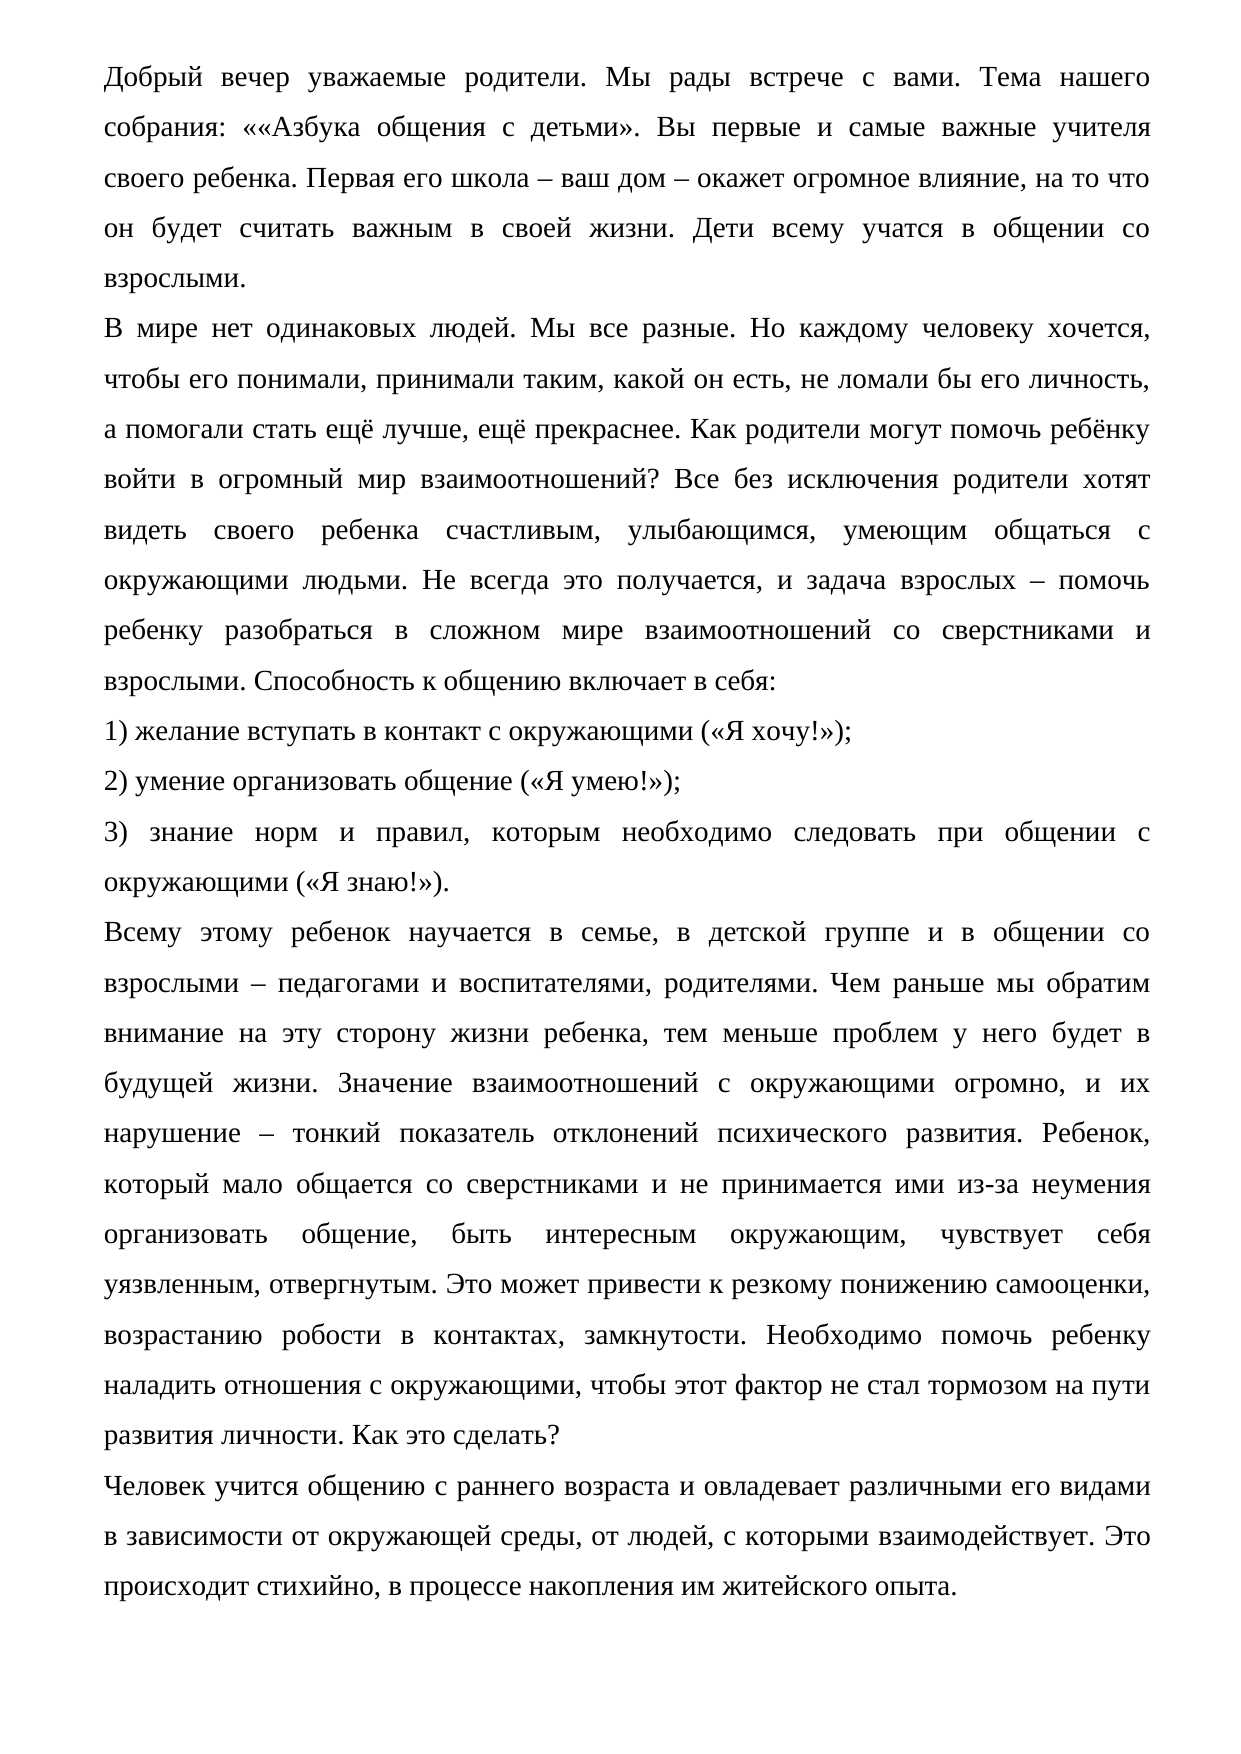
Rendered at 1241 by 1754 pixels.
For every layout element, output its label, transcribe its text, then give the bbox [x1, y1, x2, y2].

text 3) знание норм и правил, которым необходимо следовать при общении с окружающими («Я знаю!»). [103, 814, 1152, 898]
text 1) желание вступать в контакт с окружающими («Я хочу!»); [103, 713, 1152, 747]
text Всему этому ребенок научается в семье, в детской группе и в общении со взрослыми – педагогами и воспитателями, родителями. Чем раньше мы обратим внимание на эту сторону жизни ребенка, тем меньше проблем у него будет в будущей жизни. Значение взаимоотношений с окружающими огромно, и их нарушение – тонкий показатель отклонений психического развития. Ребенок, который мало общается со сверстниками и не принимается ими из-за неумения организовать общение, быть интересным окружающим, чувствует себя уязвленным, отвергнутым. Это может привести к резкому понижению самооценки, возрастанию робости в контактах, замкнутости. Необходимо помочь ребенку наладить отношения с окружающими, чтобы этот фактор не стал тормозом на пути развития личности. Как это сделать? [103, 914, 1152, 1451]
text 2) умение организовать общение («Я умею!»); [103, 763, 1152, 797]
text В мире нет одинаковых людей. Мы все разные. Но каждому человеку хочется, чтобы его понимали, принимали таким, какой он есть, не ломали бы его личность, а помогали стать ещё лучше, ещё прекраснее. Как родители могут помочь ребёнку войти в огромный мир взаимоотношений? Все без исключения родители хотят видеть своего ребенка счастливым, улыбающимся, умеющим общаться с окружающими людьми. Не всегда это получается, и задача взрослых – помочь ребенку разобраться в сложном мире взаимоотношений со сверстниками и взрослыми. Способность к общению включает в себя: [103, 311, 1152, 696]
text Человек учится общению с раннего возраста и овладевает различными его видами в зависимости от окружающей среды, от людей, с которыми взаимодействует. Это происходит стихийно, в процессе накопления им житейского опыта. [103, 1468, 1152, 1602]
text Добрый вечер уважаемые родители. Мы рады встрече с вами. Тема нашего собрания: ««Азбука общения с детьми». Вы первые и самые важные учителя своего ребенка. Первая его школа – ваш дом – окажет огромное влияние, на то что он будет считать важным в своей жизни. Дети всему учатся в общении со взрослыми. [103, 59, 1152, 294]
